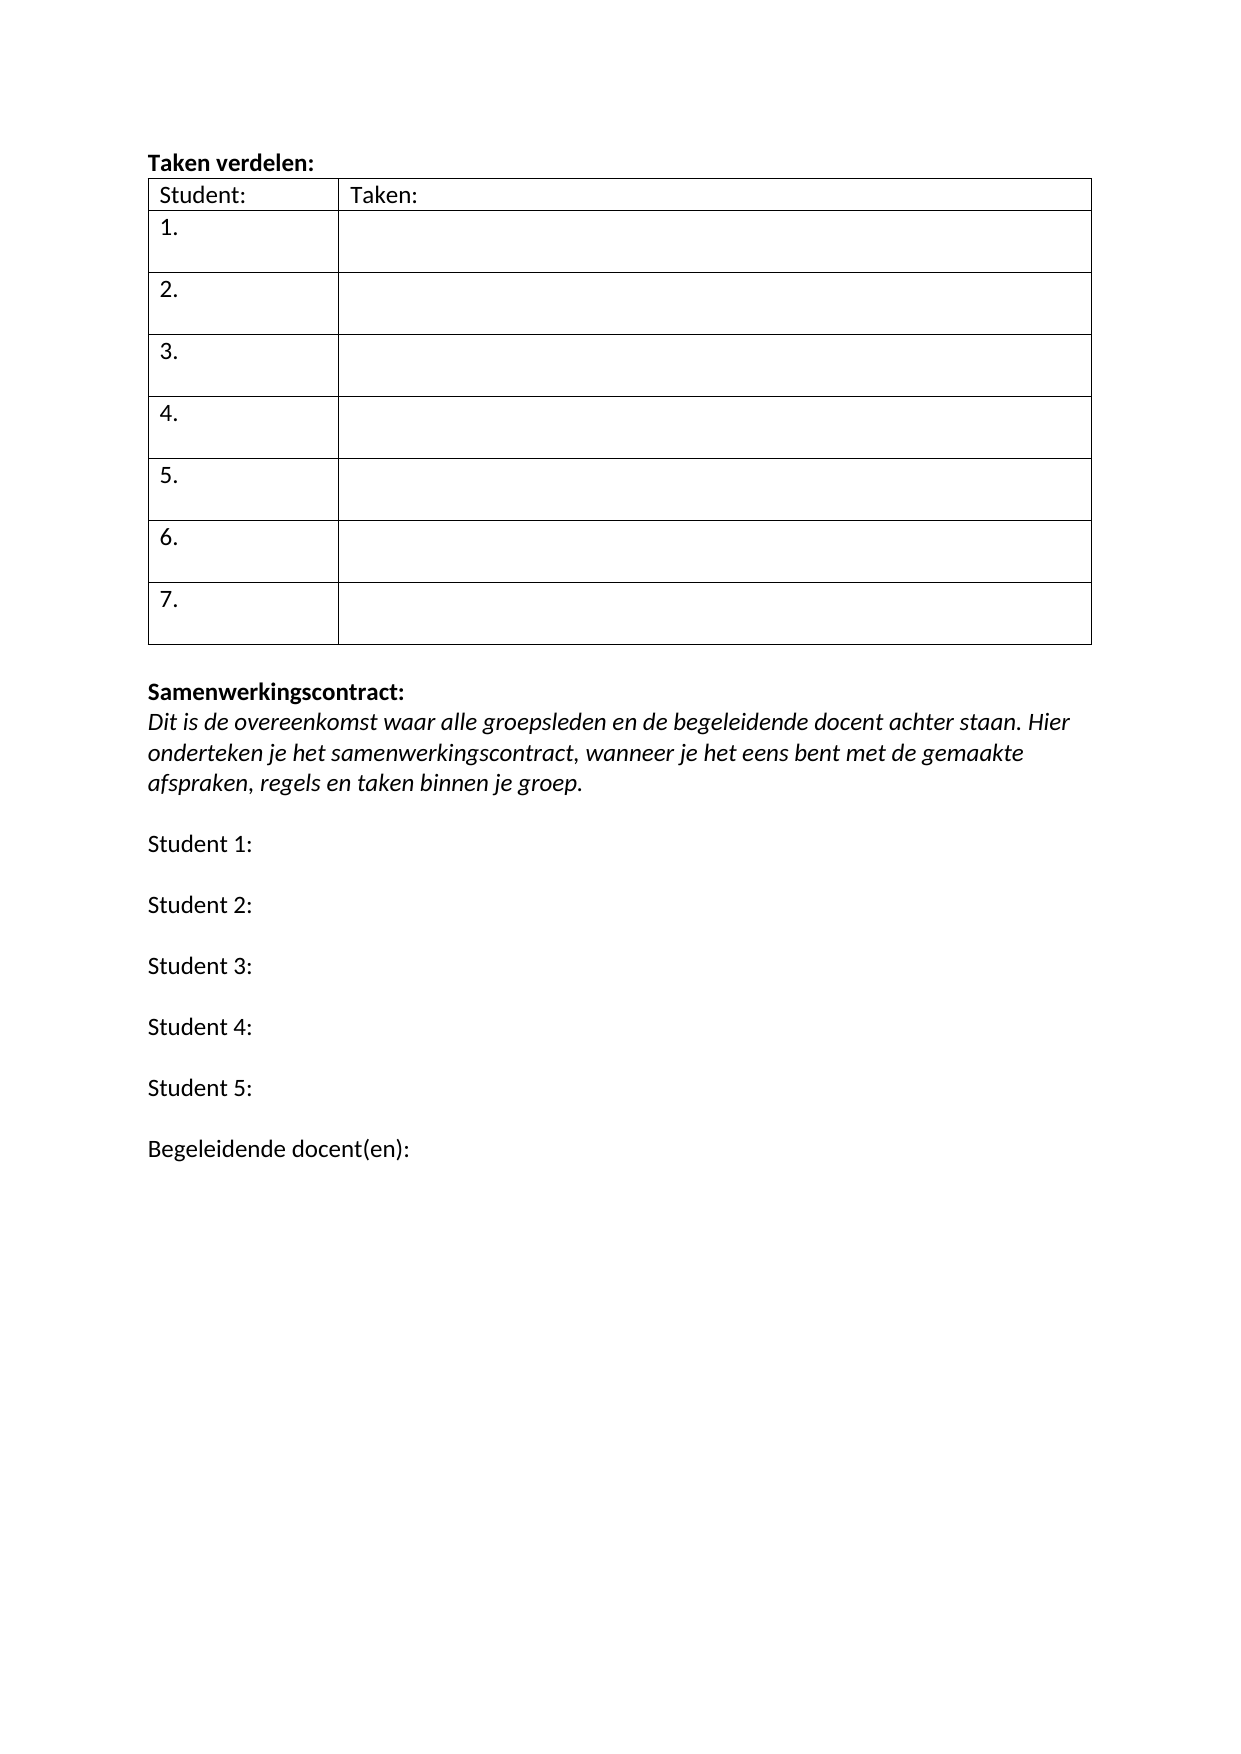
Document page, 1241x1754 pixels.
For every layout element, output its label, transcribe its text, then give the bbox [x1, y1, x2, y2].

table_cell 1. [149, 211, 338, 272]
table_cell 4. [149, 397, 338, 458]
table_cell [339, 273, 1091, 334]
text Student 5: [148, 1073, 1093, 1103]
table_cell 6. [149, 521, 338, 582]
table_cell [339, 583, 1091, 644]
table_cell [339, 521, 1091, 582]
table_header Taken: [339, 179, 1091, 210]
text Dit is de overeenkomst waar alle groepsleden en de begeleidende docent achter staan. Hier onderteken je het samenwerkingscontract, wanneer je het eens bent met de gemaakte afspraken, regels en taken binnen je groep. [148, 706, 1093, 798]
text Begeleidende docent(en): [148, 1134, 1093, 1164]
text Student 3: [148, 951, 1093, 981]
table_cell [339, 459, 1091, 520]
text Student 4: [148, 1012, 1093, 1042]
table_cell 2. [149, 273, 338, 334]
table_cell [339, 397, 1091, 458]
text Student 2: [148, 889, 1093, 920]
table_cell 3. [149, 335, 338, 396]
table_cell 7. [149, 583, 338, 644]
table_cell 5. [149, 459, 338, 520]
table_cell [339, 211, 1091, 272]
text Taken verdelen: [148, 148, 1093, 178]
text Samenwerkingscontract: [148, 676, 1093, 706]
table_header Student: [149, 179, 338, 210]
text Student 1: [148, 828, 1093, 859]
table_cell [339, 335, 1091, 396]
